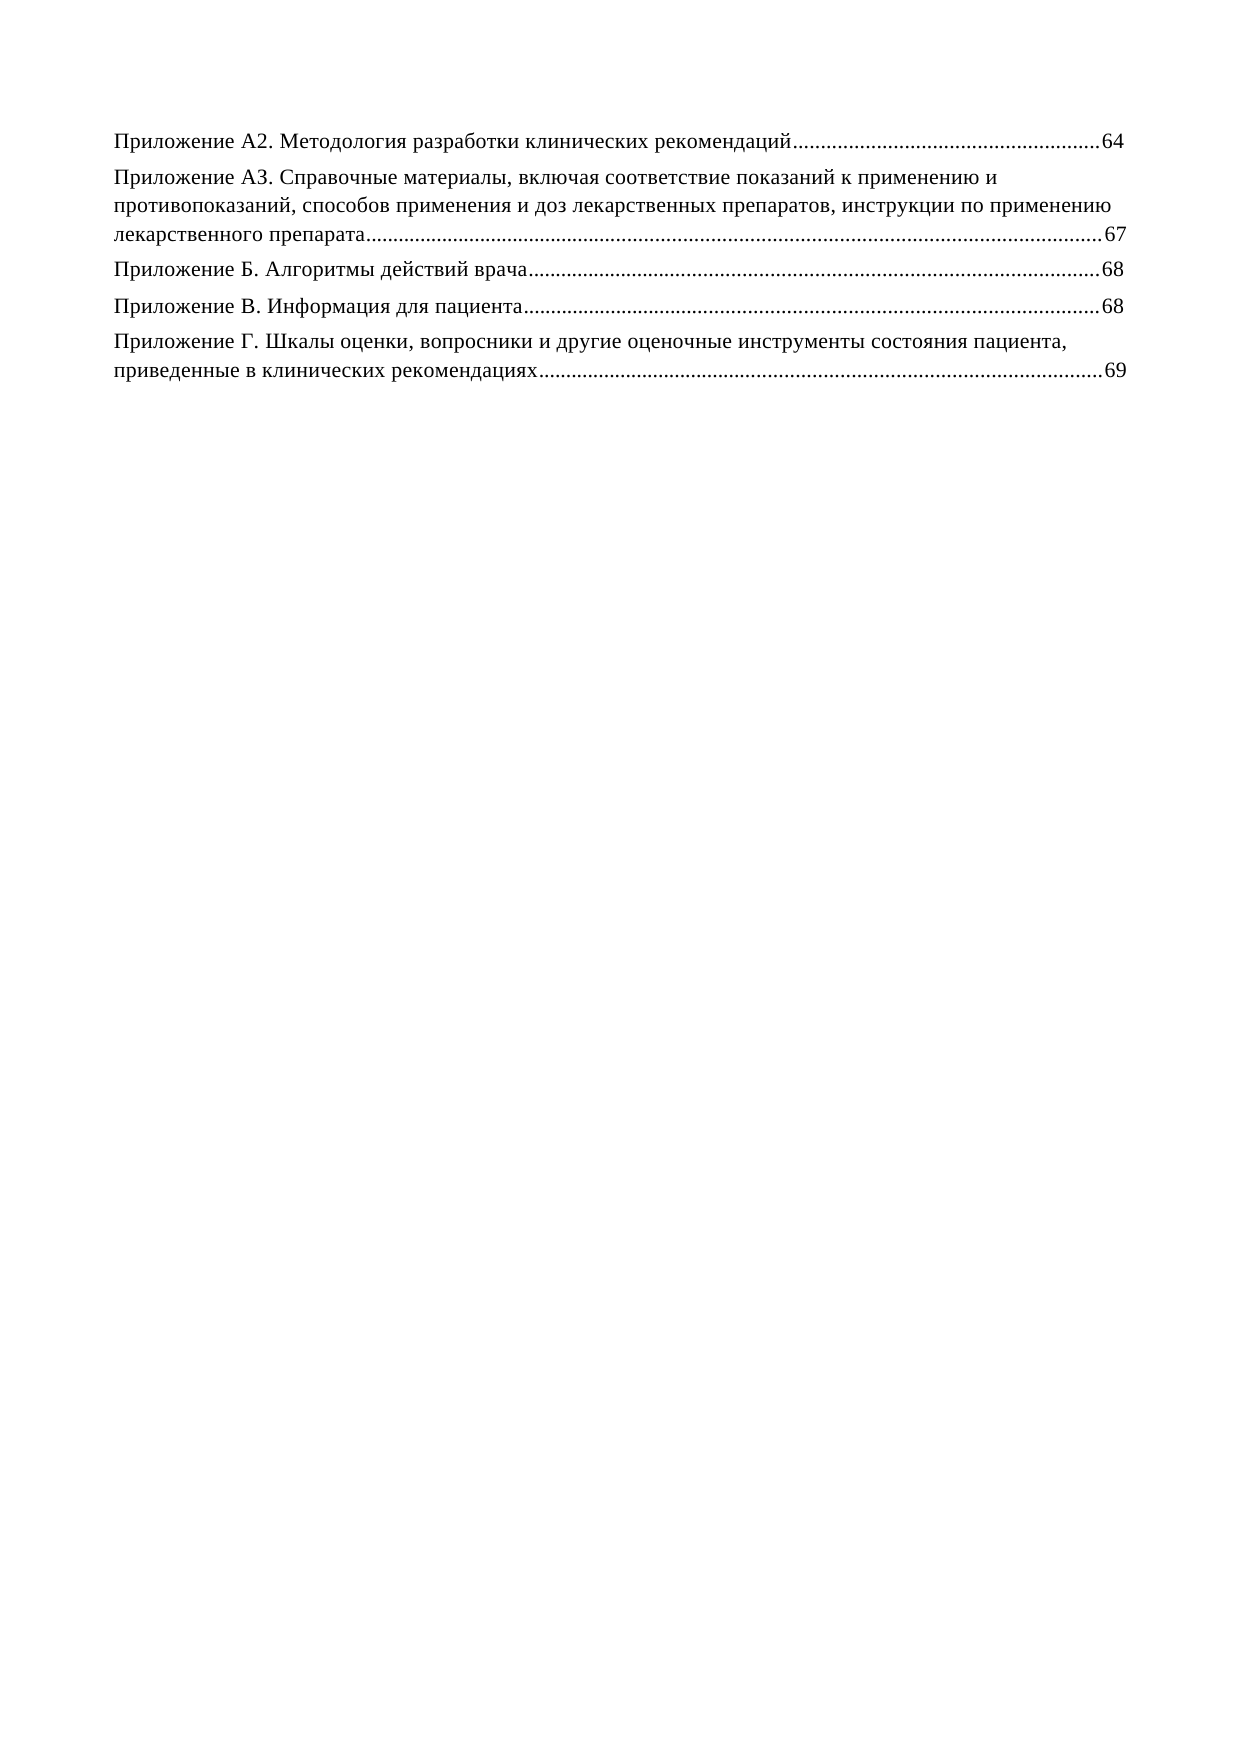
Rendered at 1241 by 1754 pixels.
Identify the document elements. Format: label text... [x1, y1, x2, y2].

text Приложение АЗ. Справочные материалы, включая соответствие показаний к применению и противопоказаний, способов применения и доз лекарственных препаратов, инструкции по применению лекарственного препарата 67 [114, 162, 1129, 247]
text Приложение В. Информация для пациента 68 [114, 296, 1129, 317]
text Приложение А2. Методология разработки клинических рекомендаций 64 [114, 131, 1129, 152]
text Приложение Г. Шкалы оценки, вопросники и другие оценочные инструменты состояния пациента, приведенные в клинических рекомендациях 69 [114, 325, 1129, 383]
text Приложение Б. Алгоритмы действий врача 68 [114, 259, 1129, 281]
